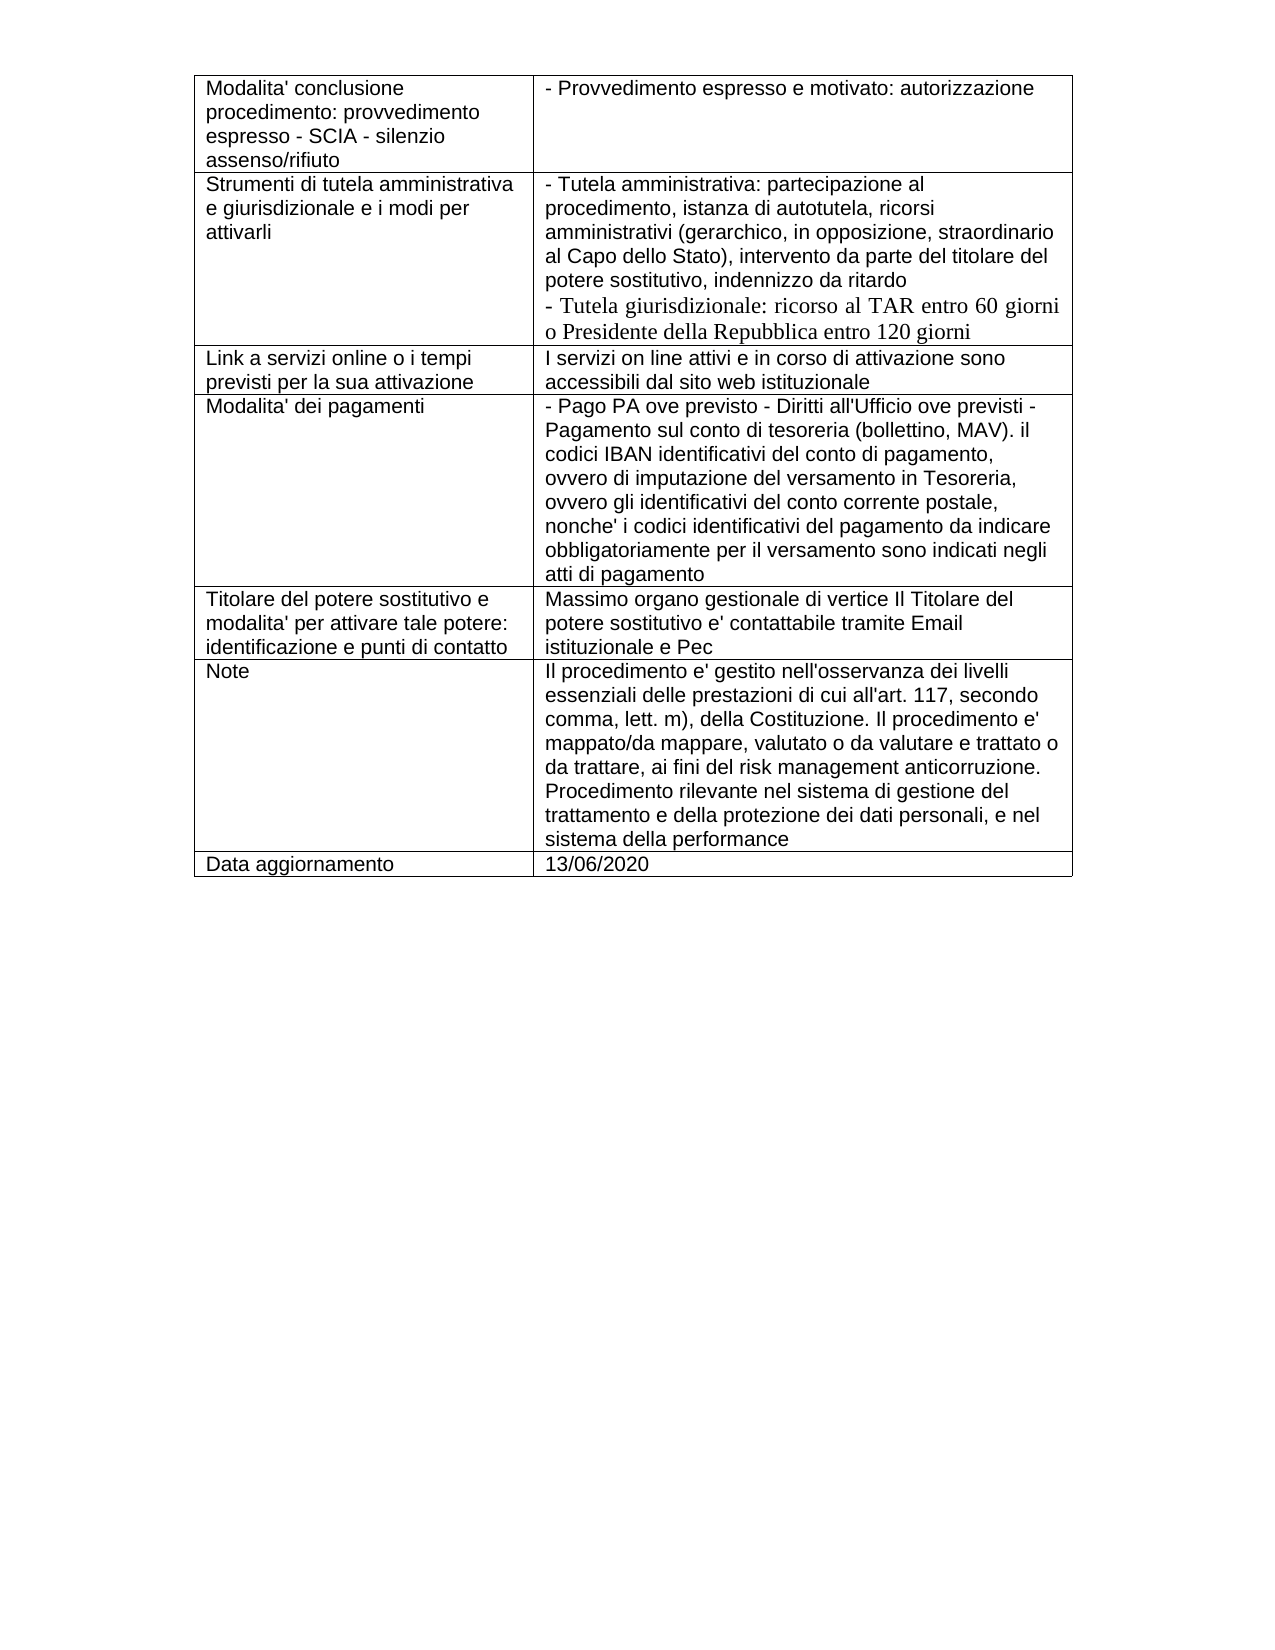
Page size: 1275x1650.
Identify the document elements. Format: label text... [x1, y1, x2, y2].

table_cell Strumenti di tutela amministrativa e giurisdizionale e i modi per attivarli [195, 173, 533, 345]
table_cell Titolare del potere sostitutivo e modalita' per attivare tale potere: identificazione e punti di contatto [195, 587, 533, 658]
table_cell Il procedimento e' gestito nell'osservanza dei livelli essenziali delle prestazioni di cui all'art. 117, secondo comma, lett. m), della Costituzione. Il procedimento e' mappato/da mappare, valutato o da valutare e trattato o da trattare, ai fini del risk management anticorruzione. Procedimento rilevante nel sistema di gestione del trattamento e della protezione dei dati personali, e nel sistema della performance [534, 660, 1072, 851]
table_cell Modalita' dei pagamenti [195, 395, 533, 586]
table_cell - Provvedimento espresso e motivato: autorizzazione [534, 76, 1072, 172]
table_cell Modalita' conclusione procedimento: provvedimento espresso - SCIA - silenzio assenso/rifiuto [195, 76, 533, 172]
table_cell Data aggiornamento [195, 852, 533, 876]
table_cell Link a servizi online o i tempi previsti per la sua attivazione [195, 346, 533, 393]
table_cell 13/06/2020 [534, 852, 1072, 876]
table_cell Note [195, 660, 533, 851]
table_cell - Tutela amministrativa: partecipazione al procedimento, istanza di autotutela, ricorsi amministrativi (gerarchico, in opposizione, straordinario al Capo dello Stato), intervento da parte del titolare del potere sostitutivo, indennizzo da ritardo - Tutela giurisdizionale: ricorso al TAR entro 60 giorni o Presidente della Repubblica entro 120 giorni [534, 173, 1072, 345]
table_cell Massimo organo gestionale di vertice Il Titolare del potere sostitutivo e' contattabile tramite Email istituzionale e Pec [534, 587, 1072, 658]
table_cell - Pago PA ove previsto - Diritti all'Ufficio ove previsti - Pagamento sul conto di tesoreria (bollettino, MAV). il codici IBAN identificativi del conto di pagamento, ovvero di imputazione del versamento in Tesoreria, ovvero gli identificativi del conto corrente postale, nonche' i codici identificativi del pagamento da indicare obbligatoriamente per il versamento sono indicati negli atti di pagamento [534, 395, 1072, 586]
table_cell I servizi on line attivi e in corso di attivazione sono accessibili dal sito web istituzionale [534, 346, 1072, 393]
